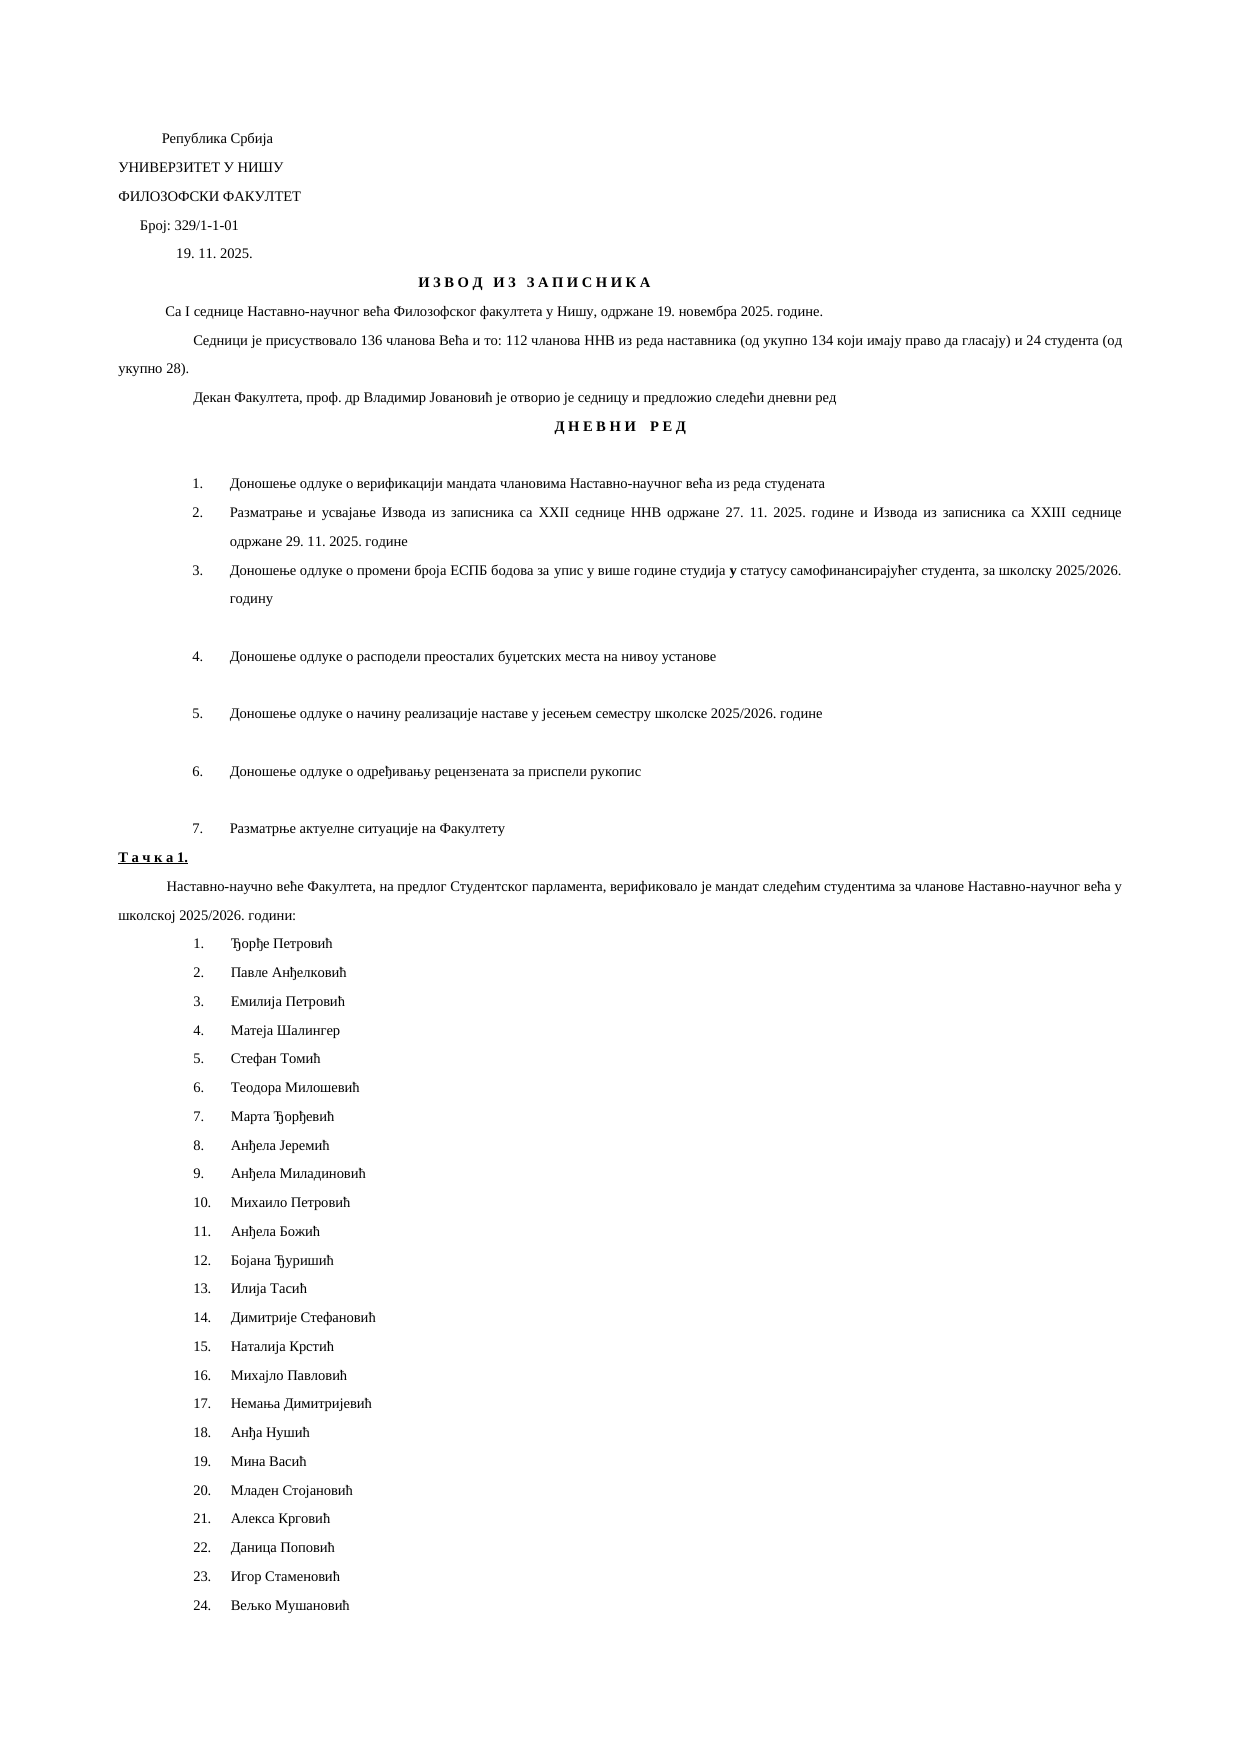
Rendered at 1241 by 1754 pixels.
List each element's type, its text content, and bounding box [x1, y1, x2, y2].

text Седници je присуствовалo 136 чланoва Већа и то: 112 чланова ННВ из реда наставника (од укупно 134 који имају право да гласају) и 24 студента (од укупно 28). [118, 319, 1122, 377]
list Анђела Божић [193, 1211, 1122, 1239]
list Илија Тасић [193, 1268, 1122, 1297]
list Доношење одлуке о промени броја ЕСПБ бодова за упис у више године студија у статусу самофинансирајућег студента, за школску 2025/2026. годину [192, 549, 1122, 607]
list Немања Димитријевић [193, 1383, 1122, 1412]
list Михајло Павловић [193, 1354, 1122, 1383]
list Ђорђе Петровић [193, 923, 1122, 952]
text Декан Факултета, проф. др Владимир Јовановић је отворио је седницу и предложио следећи дневни ред [118, 377, 1122, 406]
list Стефан Томић [193, 1038, 1122, 1067]
list Вељко Мушановић [193, 1584, 1122, 1613]
list Анђела Јеремић [193, 1124, 1122, 1153]
list Даница Поповић [193, 1527, 1122, 1556]
list Разматрње актуелне ситуације на Факултету [192, 808, 1122, 837]
list Емилија Петровић [193, 981, 1122, 1009]
text Т а ч к а 1. [118, 837, 1122, 866]
list Анђела Миладиновић [193, 1153, 1122, 1182]
list Анђа Нушић [193, 1412, 1122, 1441]
text Д Н Е В Н И Р Е Д [118, 406, 1122, 434]
text ФИЛОЗОФСКИ ФАКУЛТЕТ [118, 176, 1122, 204]
text 19. 11. 2025. [118, 233, 1122, 262]
text Република Србија [118, 118, 1122, 147]
list Теодора Милошевић [193, 1067, 1122, 1096]
list Доношење одлуке о начину реализације наставе у јесењем семестру школске 2025/2026. године [192, 693, 1122, 722]
list Младен Стојановић [193, 1469, 1122, 1498]
list Павле Анђелковић [193, 952, 1122, 981]
text Са I седнице Наставно-научног већа Филозофског факултета у Нишу, одржане 19. новембра 2025. године. [118, 291, 1122, 319]
text Број: 329/1-1-01 [118, 204, 1122, 233]
list Марта Ђорђевић [193, 1096, 1122, 1124]
list Доношење одлуке о верификацији мандата члановима Наставно-научног већа из реда студената [192, 463, 1122, 492]
list Михаило Петровић [193, 1182, 1122, 1211]
list Доношење одлуке о одређивању рецензената за приспели рукопис [192, 751, 1122, 779]
text И З В О Д И З З А П И С Н И К А [118, 262, 1122, 291]
list Алекса Крговић [193, 1498, 1122, 1527]
text Наставно-научно веће Факултета, на предлог Студентског парламента, верификовало је мандат следећим студентима за чланове Наставно-научног већа у школској 2025/2026. години: [118, 866, 1122, 923]
list Доношење одлуке о расподели преосталих буџетских места на нивоу установе [192, 636, 1122, 664]
list Матеја Шалингер [193, 1009, 1122, 1038]
list Бојана Ђуришић [193, 1239, 1122, 1268]
list Игор Стаменовић [193, 1556, 1122, 1584]
list Разматрање и усвајање Изводa из записника са XXII седнице ННВ одржане 27. 11. 2025. године и Извода из записника са XXIII седнице одржане 29. 11. 2025. године [192, 492, 1122, 549]
list Мина Васић [193, 1441, 1122, 1469]
text УНИВЕРЗИТЕТ У НИШУ [118, 147, 1122, 176]
list Наталија Крстић [193, 1326, 1122, 1354]
list Димитрије Стефановић [193, 1297, 1122, 1326]
